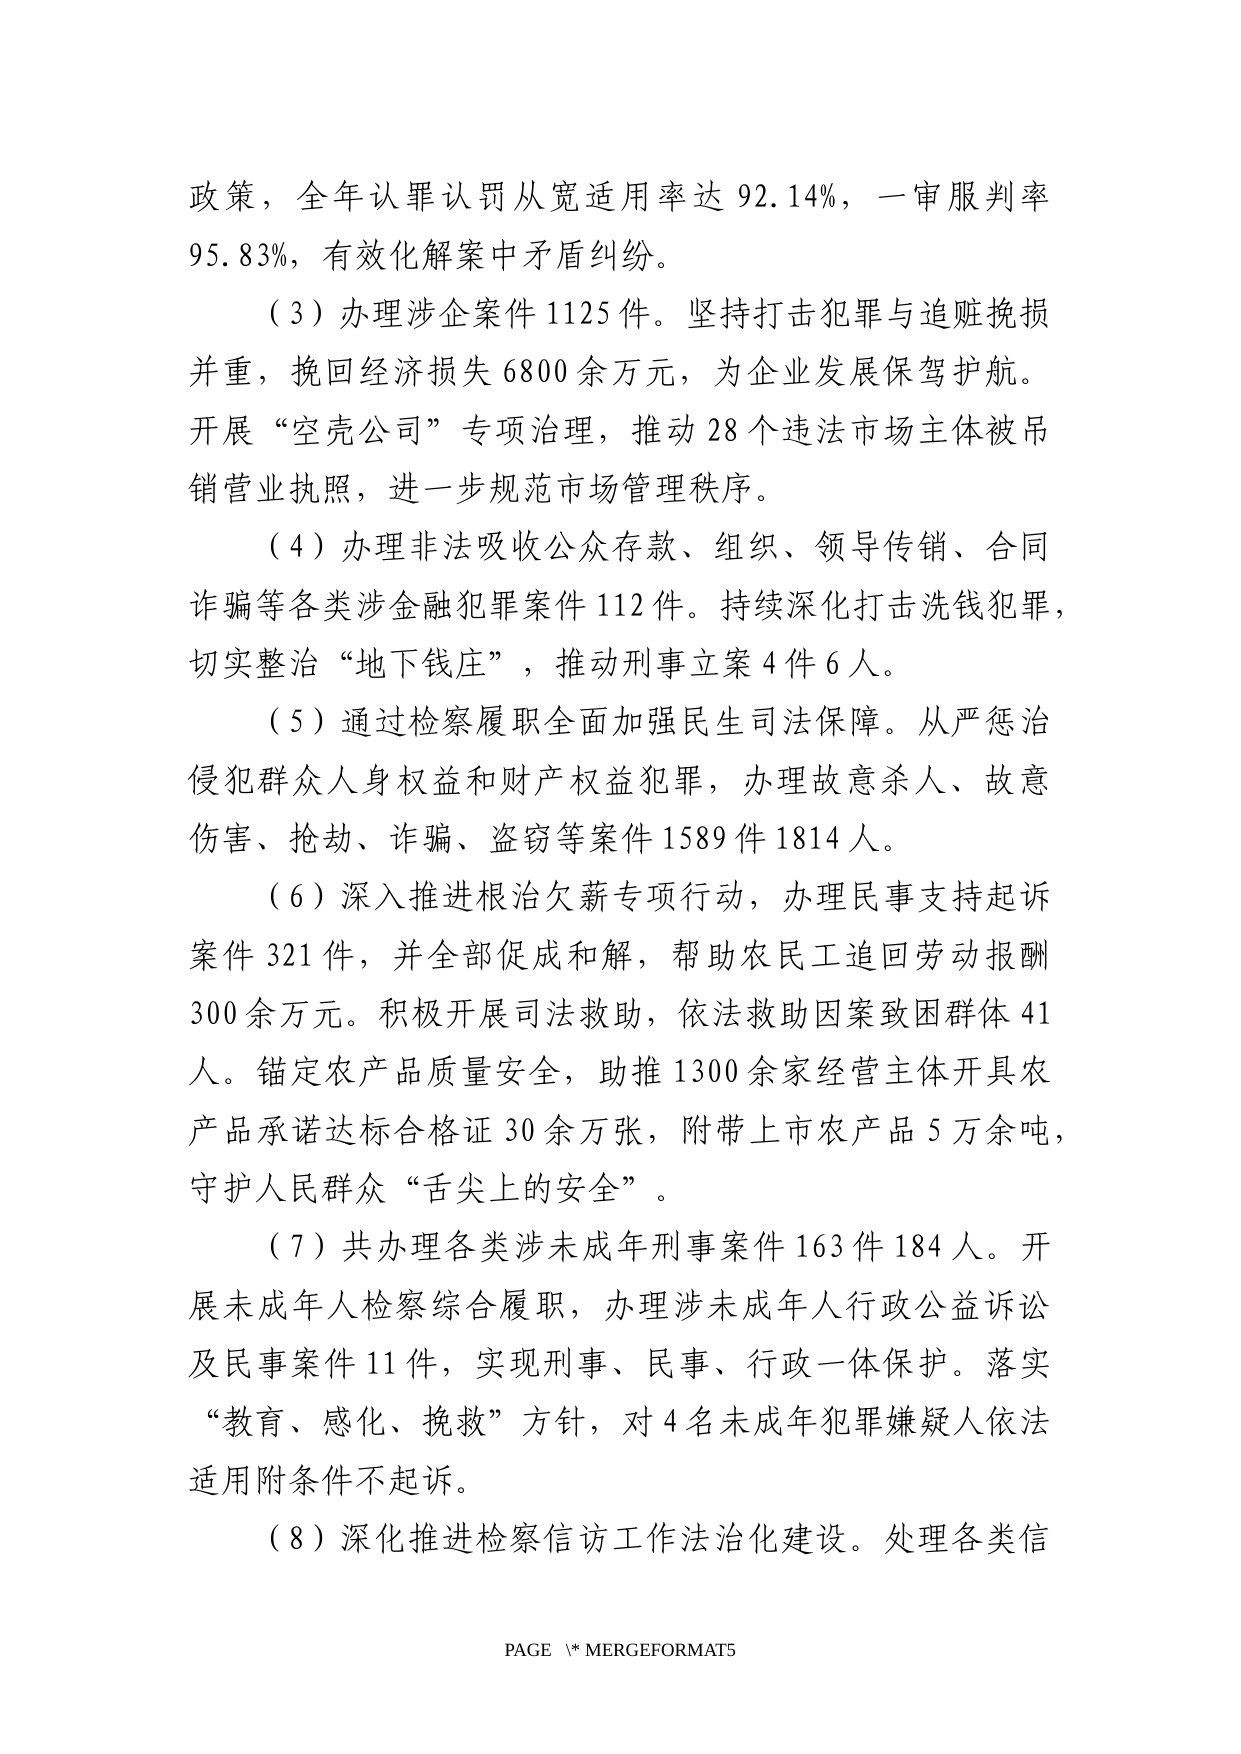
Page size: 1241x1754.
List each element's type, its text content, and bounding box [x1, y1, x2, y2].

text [187, 1504, 1053, 1562]
text （4）办理非法吸收公众存款、组织、领导传销、合同诈骗等各类涉金融犯罪案件112件。持续深化打击洗钱犯罪，切实整治“地下钱庄”，推动刑事立案4件6人。 [187, 512, 1053, 687]
text （5）通过检察履职全面加强民生司法保障。从严惩治侵犯群众人身权益和财产权益犯罪，办理故意杀人、故意伤害、抢劫、诈骗、盗窃等案件1589件1814人。 [187, 687, 1053, 862]
text （6）深入推进根治欠薪专项行动，办理民事支持起诉案件321件，并全部促成和解，帮助农民工追回劳动报酬300余万元。积极开展司法救助，依法救助因案致困群体41人。锚定农产品质量安全，助推1300余家经营主体开具农产品承诺达标合格证30余万张，附带上市农产品5万余吨，守护人民群众“舌尖上的安全”。 [187, 862, 1053, 1212]
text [187, 162, 1053, 279]
text （3）办理涉企案件1125件。坚持打击犯罪与追赃挽损并重，挽回经济损失6800余万元，为企业发展保驾护航。开展“空壳公司”专项治理，推动28个违法市场主体被吊销营业执照，进一步规范市场管理秩序。 [187, 279, 1053, 512]
text （7）共办理各类涉未成年刑事案件163件184人。开展未成年人检察综合履职，办理涉未成年人行政公益诉讼及民事案件11件，实现刑事、民事、行政一体保护。落实“教育、感化、挽救”方针，对4名未成年犯罪嫌疑人依法适用附条件不起诉。 [187, 1212, 1053, 1504]
